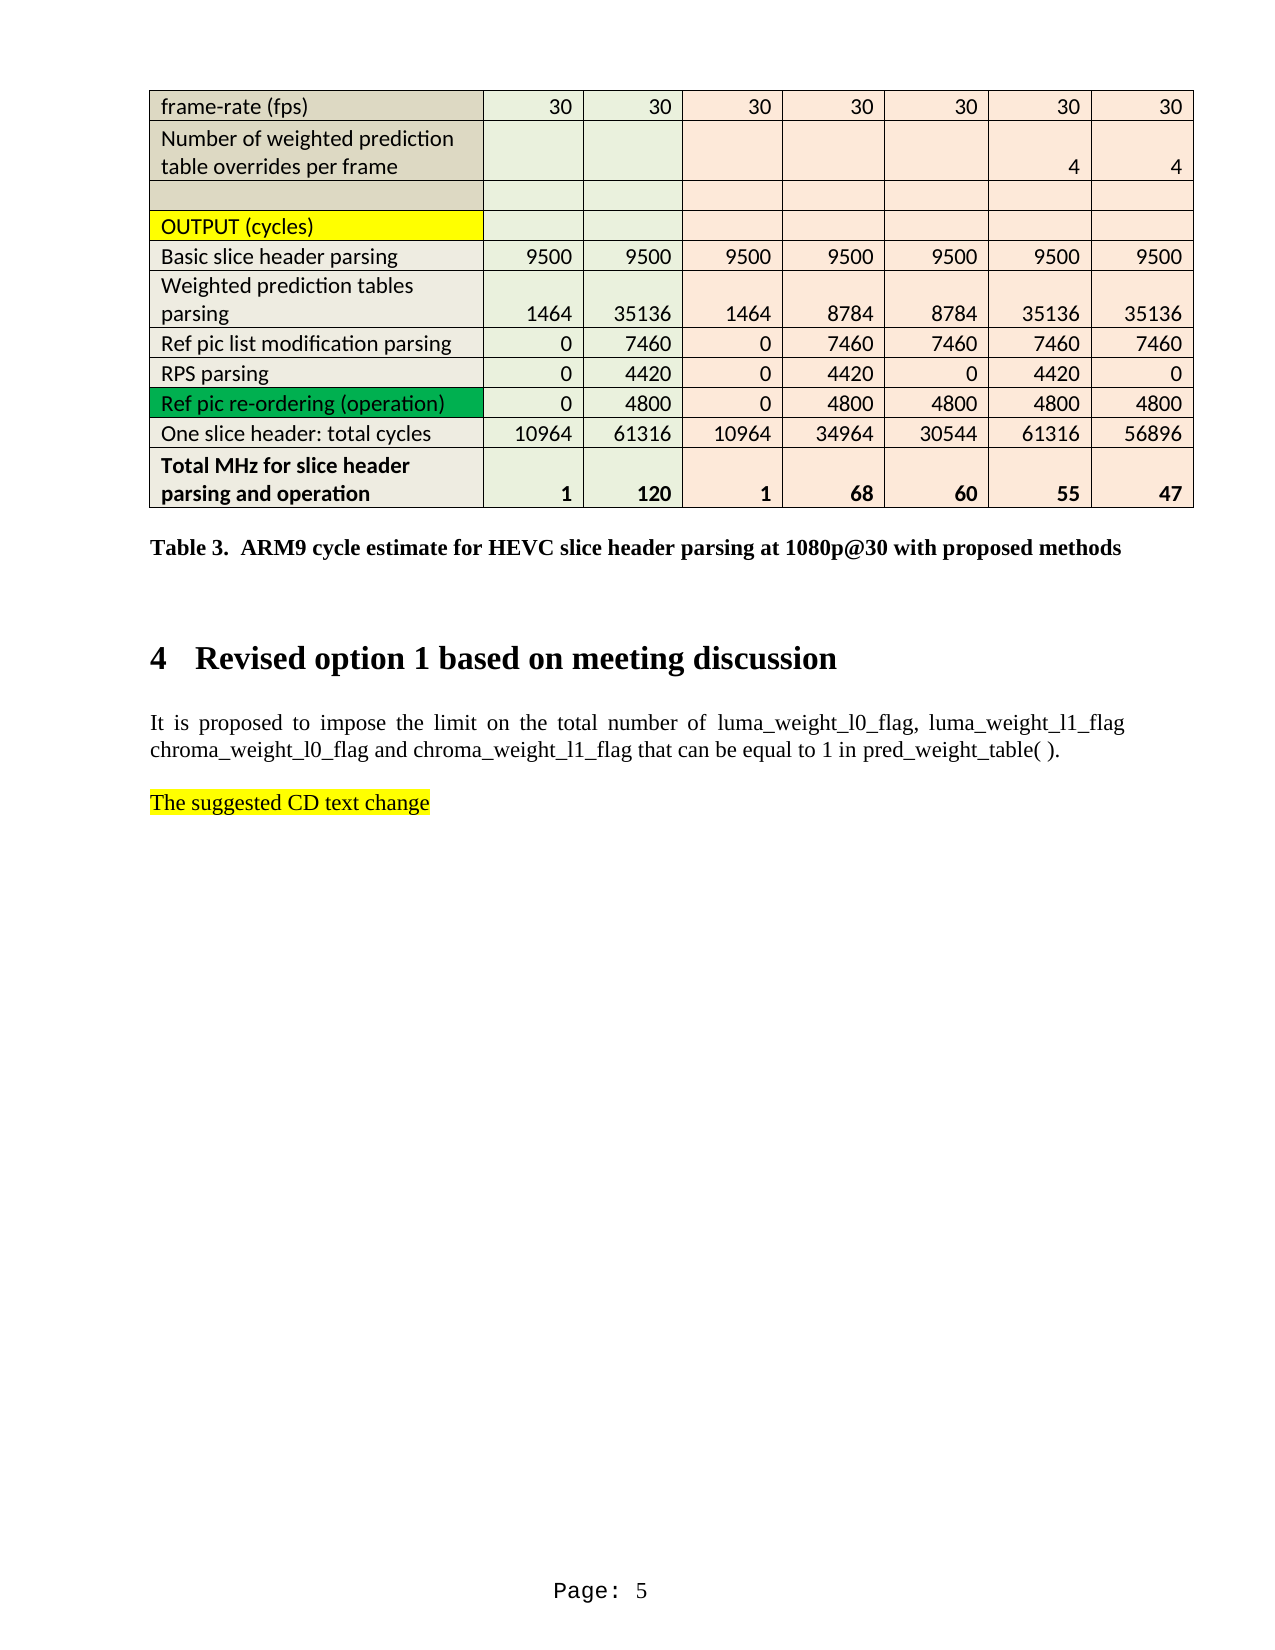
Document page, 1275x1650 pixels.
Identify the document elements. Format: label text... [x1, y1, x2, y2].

table_cell 7460 [584, 328, 682, 357]
table_cell 68 [783, 448, 884, 507]
table_cell 30544 [885, 418, 988, 447]
table_cell 1 [683, 448, 782, 507]
table_cell [885, 181, 988, 210]
table_cell 30 [584, 91, 682, 120]
table_cell 61316 [584, 418, 682, 447]
table_cell 30 [1092, 91, 1193, 120]
table_cell 9500 [1092, 241, 1193, 270]
table_cell RPS parsing [150, 358, 483, 387]
table_cell 30 [484, 91, 583, 120]
table_cell 35136 [989, 271, 1091, 327]
text The suggested CD text change [150, 788, 1125, 815]
table_cell [1092, 211, 1193, 240]
table_cell Total MHz for slice header parsing and operation [150, 448, 483, 507]
table_cell 10964 [683, 418, 782, 447]
table_cell [150, 181, 483, 210]
table_cell 4800 [989, 388, 1091, 417]
table_cell 4420 [584, 358, 682, 387]
table_cell 0 [484, 328, 583, 357]
table_cell 0 [484, 388, 583, 417]
table_cell OUTPUT (cycles) [150, 211, 483, 240]
table_cell 9500 [484, 241, 583, 270]
table_cell 9500 [683, 241, 782, 270]
table_cell 61316 [989, 418, 1091, 447]
table_cell 30 [783, 91, 884, 120]
table_cell 4 [989, 121, 1091, 180]
table_cell 4800 [885, 388, 988, 417]
table_cell 60 [885, 448, 988, 507]
table_cell 0 [683, 358, 782, 387]
table_cell 9500 [885, 241, 988, 270]
table_cell [484, 181, 583, 210]
table_cell 9500 [783, 241, 884, 270]
table_cell 0 [683, 388, 782, 417]
table_cell 4 [1092, 121, 1193, 180]
table_cell [484, 211, 583, 240]
table_cell 9500 [584, 241, 682, 270]
text It is proposed to impose the limit on the total number of luma_weight_l0_flag, luma_weight_l1_flag chroma_weight_l0_flag and chroma_weight_l1_flag that can be equal to 1 in pred_weight_table( ). [150, 709, 1125, 762]
table_cell [484, 121, 583, 180]
text Table 3. ARM9 cycle estimate for HEVC slice header parsing at 1080p@30 with proposed methods [150, 534, 1125, 561]
table_cell 1464 [484, 271, 583, 327]
table_cell [683, 181, 782, 210]
table_cell 4800 [1092, 388, 1193, 417]
table_cell [584, 181, 682, 210]
table_cell [783, 211, 884, 240]
table_cell [783, 121, 884, 180]
table_cell [885, 211, 988, 240]
table_cell 34964 [783, 418, 884, 447]
table_cell Weighted prediction tables parsing [150, 271, 483, 327]
subtitle Revised option 1 based on meeting discussion [150, 638, 1125, 677]
table_cell One slice header: total cycles [150, 418, 483, 447]
table_cell 30 [989, 91, 1091, 120]
table_cell 4420 [783, 358, 884, 387]
table_cell 30 [885, 91, 988, 120]
table_cell 56896 [1092, 418, 1193, 447]
table_cell 35136 [584, 271, 682, 327]
table_cell 10964 [484, 418, 583, 447]
table_cell [989, 211, 1091, 240]
table_cell [783, 181, 884, 210]
table_cell [1092, 181, 1193, 210]
table_cell [683, 211, 782, 240]
table_cell 4420 [989, 358, 1091, 387]
table_cell 120 [584, 448, 682, 507]
table_cell 4800 [584, 388, 682, 417]
table_cell [989, 181, 1091, 210]
table_cell 7460 [783, 328, 884, 357]
table_cell 7460 [989, 328, 1091, 357]
table_cell 1464 [683, 271, 782, 327]
table_cell Ref pic re-ordering (operation) [150, 388, 483, 417]
table_cell [584, 121, 682, 180]
table_cell 0 [484, 358, 583, 387]
table_cell Basic slice header parsing [150, 241, 483, 270]
table_cell 9500 [989, 241, 1091, 270]
table_cell 0 [683, 328, 782, 357]
table_cell Ref pic list modification parsing [150, 328, 483, 357]
table_cell 47 [1092, 448, 1193, 507]
table_cell 0 [1092, 358, 1193, 387]
table_cell 35136 [1092, 271, 1193, 327]
table_cell 0 [885, 358, 988, 387]
table_cell 55 [989, 448, 1091, 507]
table_cell 8784 [885, 271, 988, 327]
table_cell 4800 [783, 388, 884, 417]
table_cell [584, 211, 682, 240]
table_cell 7460 [885, 328, 988, 357]
table_cell Number of weighted prediction table overrides per frame [150, 121, 483, 180]
table_cell 8784 [783, 271, 884, 327]
table_cell [683, 121, 782, 180]
table_cell [885, 121, 988, 180]
table_cell 7460 [1092, 328, 1193, 357]
table_cell 1 [484, 448, 583, 507]
table_cell 30 [683, 91, 782, 120]
table_cell frame-rate (fps) [150, 91, 483, 120]
